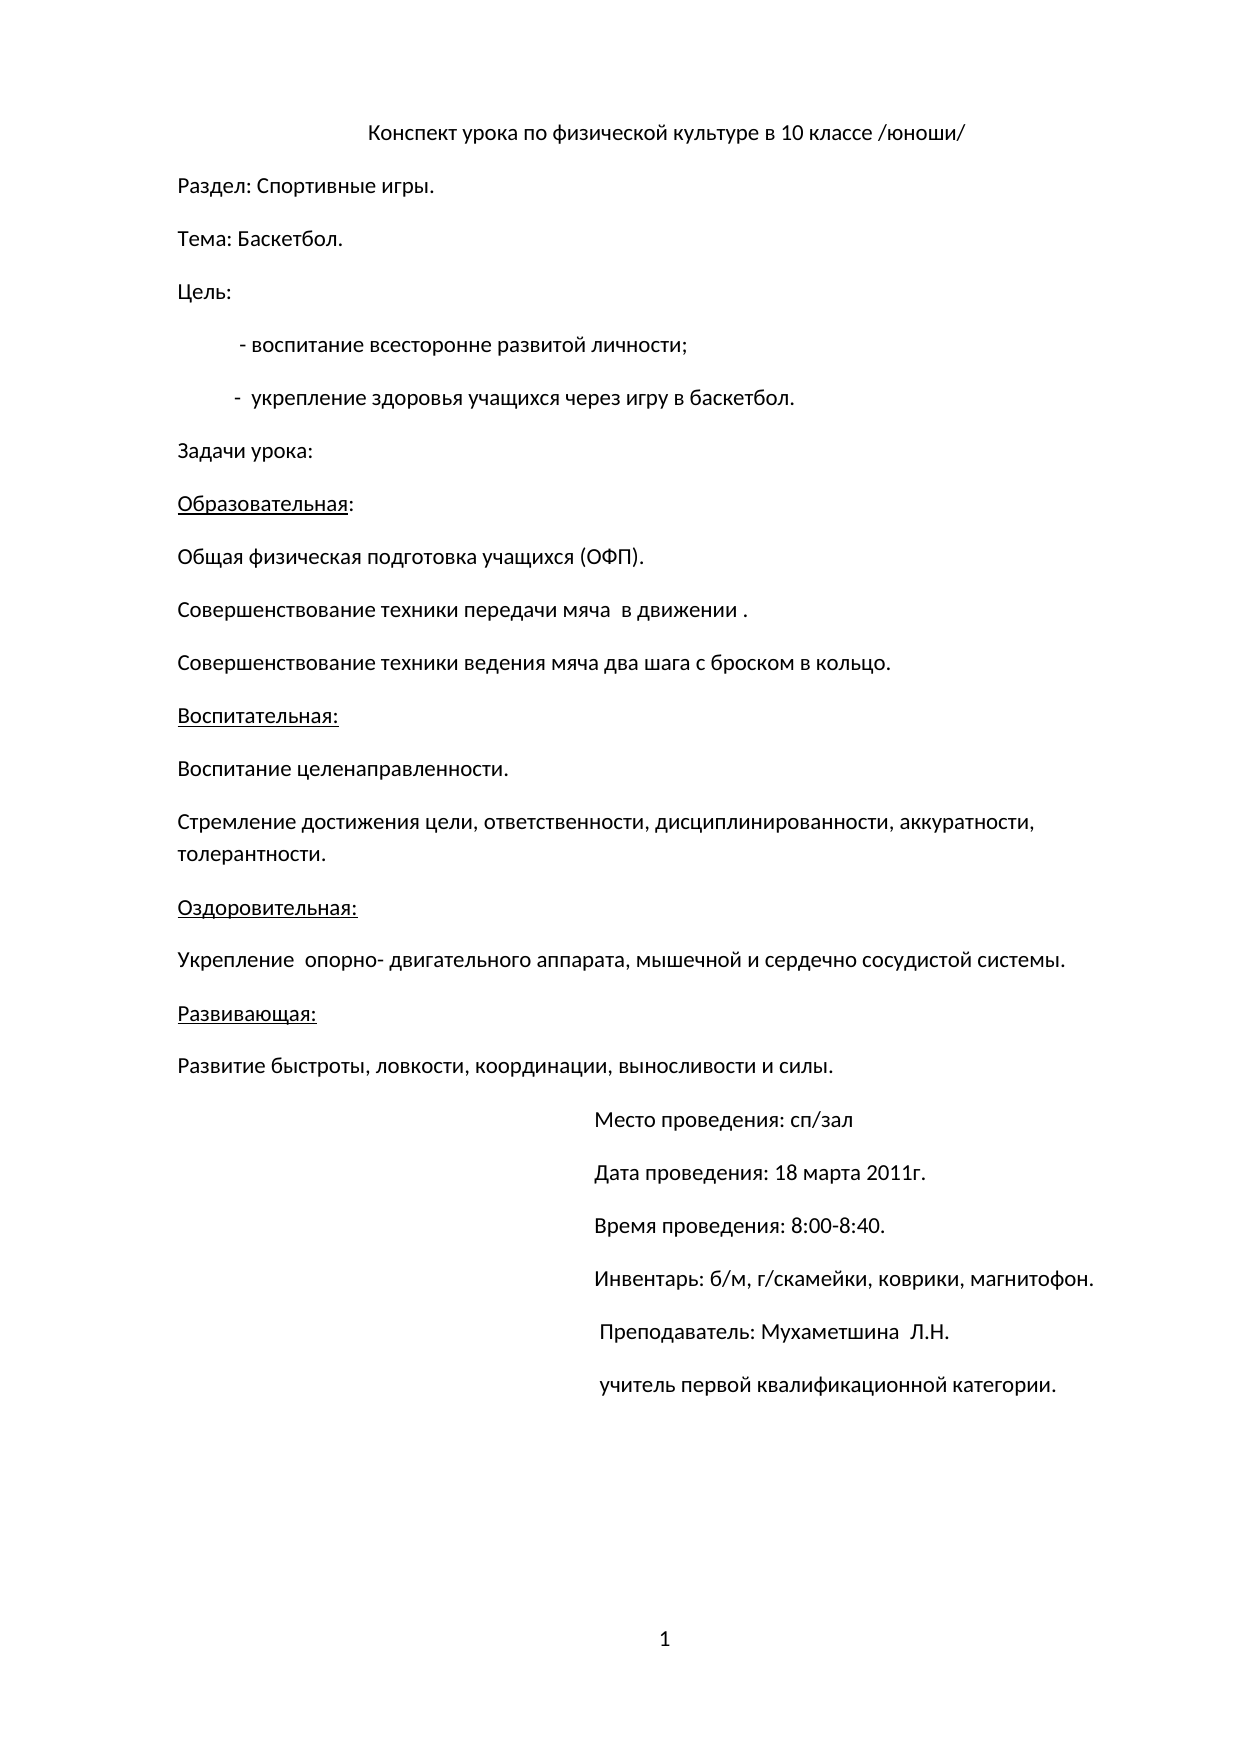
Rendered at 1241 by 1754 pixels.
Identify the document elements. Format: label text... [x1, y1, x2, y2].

text Раздел: Спортивные игры. [177, 171, 1152, 199]
text Развитие быстроты, ловкости, координации, выносливости и силы. [177, 1052, 1152, 1080]
text Цель: [177, 277, 1152, 305]
text Воспитательная: [177, 701, 1152, 729]
text Место проведения: сп/зал [177, 1105, 1152, 1133]
text Задачи урока: [177, 436, 1152, 464]
text Стремление достижения цели, ответственности, дисциплинированности, аккуратности, толерантности. [177, 807, 1152, 868]
text Развивающая: [177, 999, 1152, 1027]
text Преподаватель: Мухаметшина Л.Н. [177, 1317, 1152, 1345]
text учитель первой квалификационной категории. [177, 1370, 1152, 1398]
text Время проведения: 8:00-8:40. [177, 1211, 1152, 1239]
text Оздоровительная: [177, 893, 1152, 921]
text Тема: Баскетбол. [177, 224, 1152, 252]
text Дата проведения: 18 марта 2011г. [177, 1158, 1152, 1186]
text Конспект урока по физической культуре в 10 классе /юноши/ [177, 118, 1152, 146]
text Совершенствование техники ведения мяча два шага с броском в кольцо. [177, 648, 1152, 676]
text Инвентарь: б/м, г/скамейки, коврики, магнитофон. [177, 1264, 1152, 1292]
text Совершенствование техники передачи мяча в движении . [177, 595, 1152, 623]
text Укрепление опорно- двигательного аппарата, мышечной и сердечно сосудистой системы. [177, 946, 1152, 974]
text - укрепление здоровья учащихся через игру в баскетбол. [177, 383, 1152, 411]
text - воспитание всесторонне развитой личности; [177, 330, 1152, 358]
text Воспитание целенаправленности. [177, 754, 1152, 782]
text Образовательная: [177, 489, 1152, 517]
text Общая физическая подготовка учащихся (ОФП). [177, 542, 1152, 570]
